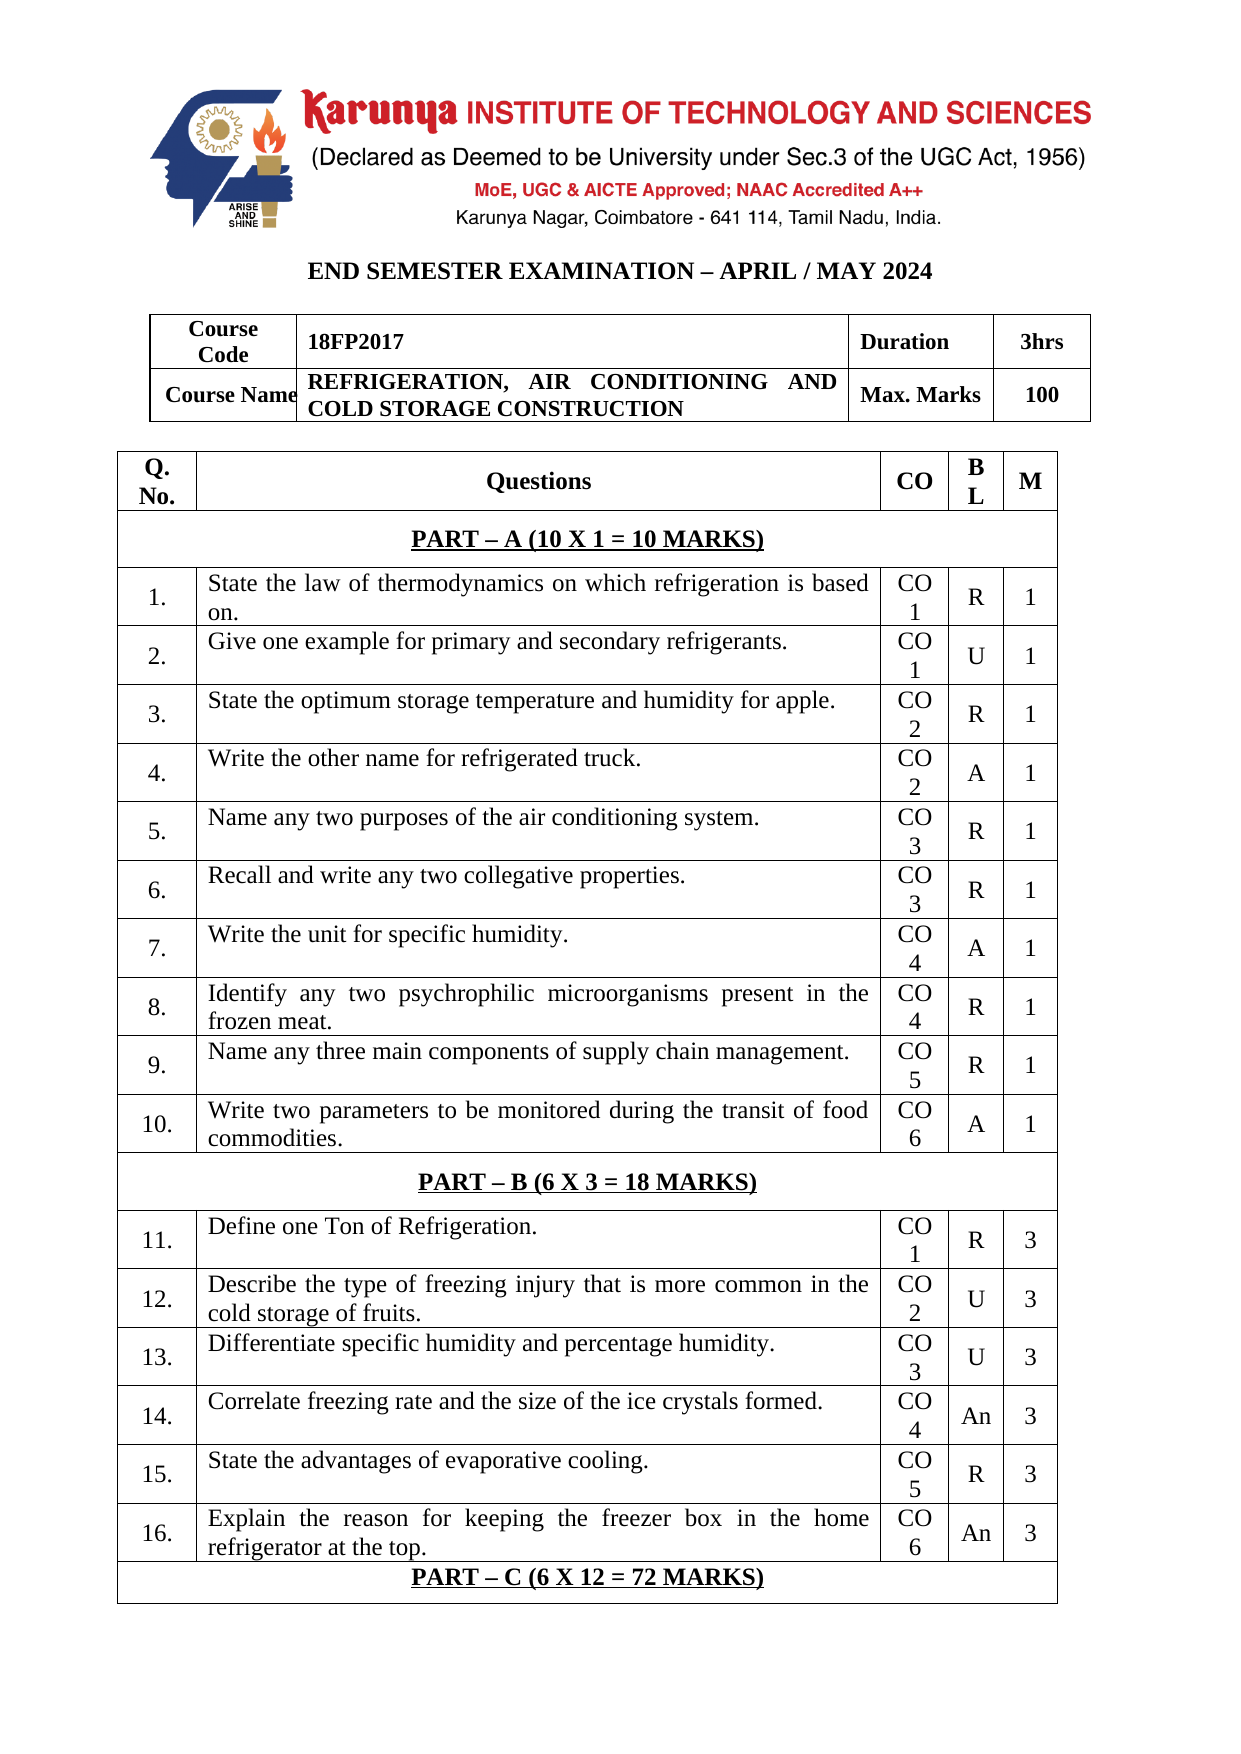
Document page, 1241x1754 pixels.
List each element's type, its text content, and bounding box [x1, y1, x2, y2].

table_cell State the law of thermodynamics on which refrigeration is based on. [197, 568, 880, 625]
table_cell 1 [1004, 568, 1057, 625]
table_cell 1 [1004, 978, 1057, 1035]
table_cell 4. [118, 744, 196, 801]
table_cell Write the other name for refrigerated truck. [197, 744, 880, 801]
table_cell Explain the reason for keeping the freezer box in the home refrigerator at the top. [197, 1504, 880, 1561]
table_header CO [881, 452, 948, 509]
table_cell 1 [1004, 744, 1057, 801]
table_cell Correlate freezing rate and the size of the ice crystals formed. [197, 1386, 880, 1444]
table_cell CO2 [881, 744, 948, 801]
table_cell 3. [118, 685, 196, 742]
table_cell 6. [118, 861, 196, 918]
table_cell 1 [1004, 626, 1057, 684]
table_cell Differentiate specific humidity and percentage humidity. [197, 1328, 880, 1385]
table_cell Give one example for primary and secondary refrigerants. [197, 626, 880, 684]
table_cell 3 [1004, 1445, 1057, 1502]
table_cell Name any three main components of supply chain management. [197, 1036, 880, 1094]
table_cell CO3 [881, 1328, 948, 1385]
table_cell Write two parameters to be monitored during the transit of food commodities. [197, 1095, 880, 1152]
table_cell Describe the type of freezing injury that is more common in the cold storage of fruits. [197, 1269, 880, 1327]
picture [150, 89, 1091, 228]
table_header 3hrs [994, 315, 1090, 367]
table_cell U [949, 1328, 1003, 1385]
table_cell CO2 [881, 1269, 948, 1327]
table_header Q. No. [118, 452, 196, 509]
table_cell R [949, 802, 1003, 859]
table_cell Recall and write any two collegative properties. [197, 861, 880, 918]
table_cell CO4 [881, 919, 948, 977]
table_cell Course Name [151, 369, 296, 421]
table_cell 3 [1004, 1386, 1057, 1444]
table_cell 3 [1004, 1269, 1057, 1327]
table_cell 1 [1004, 861, 1057, 918]
table_cell 1 [1004, 1036, 1057, 1094]
table_cell CO5 [881, 1445, 948, 1502]
table_header M [1004, 452, 1057, 509]
table_cell 1 [1004, 1095, 1057, 1152]
table_cell A [949, 1095, 1003, 1152]
table_cell CO1 [881, 568, 948, 625]
table_cell CO2 [881, 685, 948, 742]
table_cell R [949, 1445, 1003, 1502]
table_cell 1 [1004, 685, 1057, 742]
table_cell 13. [118, 1328, 196, 1385]
table_cell 5. [118, 802, 196, 859]
table_header Questions [197, 452, 880, 509]
table_header 18FP2017 [297, 315, 848, 367]
table_cell CO4 [881, 978, 948, 1035]
table_cell REFRIGERATION, AIR CONDITIONING AND COLD STORAGE CONSTRUCTION [297, 369, 848, 421]
table_cell CO1 [881, 626, 948, 684]
table_cell 11. [118, 1211, 196, 1268]
table_cell R [949, 1036, 1003, 1094]
table_cell CO1 [881, 1211, 948, 1268]
table_cell Write the unit for specific humidity. [197, 919, 880, 977]
table_cell CO6 [881, 1504, 948, 1561]
table_cell 9. [118, 1036, 196, 1094]
table_cell CO5 [881, 1036, 948, 1094]
table_cell CO3 [881, 802, 948, 859]
table_cell Define one Ton of Refrigeration. [197, 1211, 880, 1268]
table_cell R [949, 568, 1003, 625]
table_cell State the optimum storage temperature and humidity for apple. [197, 685, 880, 742]
table_cell 1 [1004, 919, 1057, 977]
table_cell An [949, 1504, 1003, 1561]
table_cell U [949, 626, 1003, 684]
table_cell 14. [118, 1386, 196, 1444]
text END SEMESTER EXAMINATION – APRIL / MAY 2024 [150, 256, 1090, 285]
table_cell PART – A (10 X 1 = 10 MARKS) [118, 511, 1057, 567]
table_cell An [949, 1386, 1003, 1444]
table_cell R [949, 1211, 1003, 1268]
table_cell 10. [118, 1095, 196, 1152]
table_cell Max. Marks [849, 369, 993, 421]
table_cell R [949, 861, 1003, 918]
table_cell 12. [118, 1269, 196, 1327]
table_cell CO6 [881, 1095, 948, 1152]
table_cell 8. [118, 978, 196, 1035]
table_cell CO4 [881, 1386, 948, 1444]
table_cell R [949, 978, 1003, 1035]
table_cell 15. [118, 1445, 196, 1502]
table_cell 1 [1004, 802, 1057, 859]
table_cell State the advantages of evaporative cooling. [197, 1445, 880, 1502]
table_cell 16. [118, 1504, 196, 1561]
table_cell 100 [994, 369, 1090, 421]
table_cell 3 [1004, 1504, 1057, 1561]
table_cell 7. [118, 919, 196, 977]
table_cell CO3 [881, 861, 948, 918]
table_cell 1. [118, 568, 196, 625]
table_header Duration [849, 315, 993, 367]
table_cell R [949, 685, 1003, 742]
table_cell 2. [118, 626, 196, 684]
table_cell Identify any two psychrophilic microorganisms present in the frozen meat. [197, 978, 880, 1035]
table_cell A [949, 919, 1003, 977]
table_cell A [949, 744, 1003, 801]
table_header Course Code [151, 315, 296, 367]
table_cell 3 [1004, 1328, 1057, 1385]
table_cell 3 [1004, 1211, 1057, 1268]
table_cell U [949, 1269, 1003, 1327]
table_cell PART – B (6 X 3 = 18 MARKS) [118, 1153, 1057, 1210]
table_header BL [949, 452, 1003, 509]
table_cell Name any two purposes of the air conditioning system. [197, 802, 880, 859]
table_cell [118, 1562, 1057, 1603]
